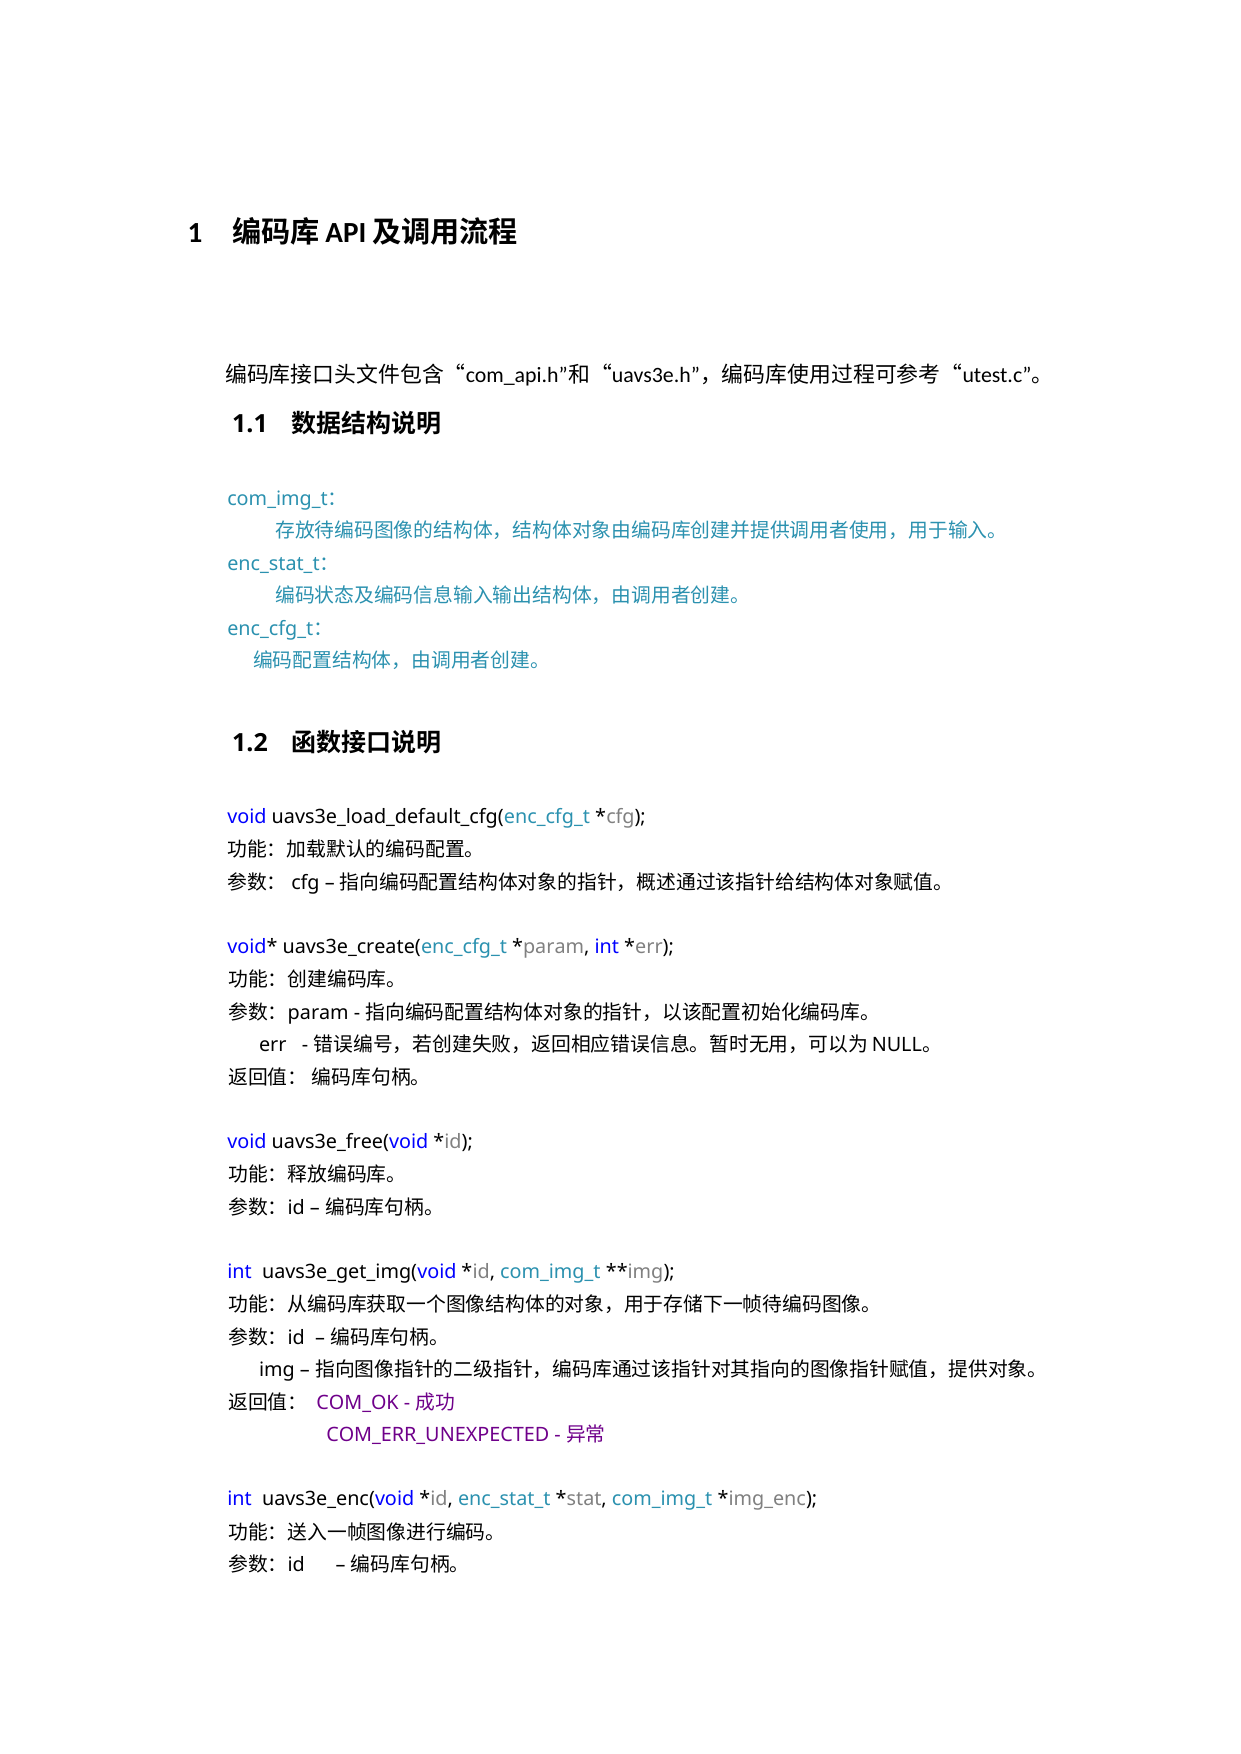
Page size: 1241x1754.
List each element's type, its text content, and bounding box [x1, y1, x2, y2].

text 返回值： 编码库句柄。 [187, 1059, 1152, 1092]
text 功能：创建编码库。 [187, 962, 1152, 994]
text 功能：从编码库获取一个图像结构体的对象，用于存储下一帧待编码图像。 [187, 1287, 1152, 1319]
text 编码配置结构体，由调用者创建。 [187, 643, 1152, 675]
text 存放待编码图像的结构体，结构体对象由编码库创建并提供调用者使用，用于输入。 [231, 513, 1152, 545]
text 编码状态及编码信息输入输出结构体，由调用者创建。 [231, 578, 1152, 610]
text void uavs3e_free(void *id); [187, 1124, 1152, 1157]
text err - 错误编号，若创建失败，返回相应错误信息。暂时无用，可以为NULL。 [187, 1027, 1152, 1059]
text 参数：id – 编码库句柄。 [187, 1189, 1152, 1222]
text enc_stat_t： [187, 545, 1152, 578]
subtitle 编码库API及调用流程 [187, 197, 1152, 262]
text 功能：送入一帧图像进行编码。 [187, 1514, 1152, 1547]
text 功能：加载默认的编码配置。 [187, 832, 1152, 864]
text 编码库接口头文件包含“com_api.h”和“uavs3e.h”，编码库使用过程可参考“utest.c”。 [225, 356, 1152, 389]
text img – 指向图像指针的二级指针，编码库通过该指针对其指向的图像指针赋值，提供对象。 [187, 1352, 1152, 1384]
subtitle 数据结构说明 [232, 389, 1152, 454]
text int uavs3e_get_img(void *id, com_img_t **img); [187, 1254, 1152, 1287]
text void* uavs3e_create(enc_cfg_t *param, int *err); [187, 929, 1152, 962]
text void uavs3e_load_default_cfg(enc_cfg_t *cfg); [187, 799, 1152, 832]
subtitle 函数接口说明 [232, 708, 1152, 773]
text 参数：param - 指向编码配置结构体对象的指针，以该配置初始化编码库。 [187, 994, 1152, 1027]
text int uavs3e_enc(void *id, enc_stat_t *stat, com_img_t *img_enc); [187, 1482, 1152, 1514]
text enc_cfg_t： [187, 610, 1152, 643]
text 功能：释放编码库。 [187, 1157, 1152, 1189]
text com_img_t： [187, 480, 1152, 513]
text 参数：id – 编码库句柄。 [187, 1319, 1152, 1352]
text 返回值： COM_OK - 成功 [187, 1384, 1152, 1417]
text 参数： cfg – 指向编码配置结构体对象的指针，概述通过该指针给结构体对象赋值。 [187, 864, 1152, 897]
text COM_ERR_UNEXPECTED - 异常 [187, 1417, 1152, 1449]
text 参数：id – 编码库句柄。 [187, 1547, 1152, 1579]
